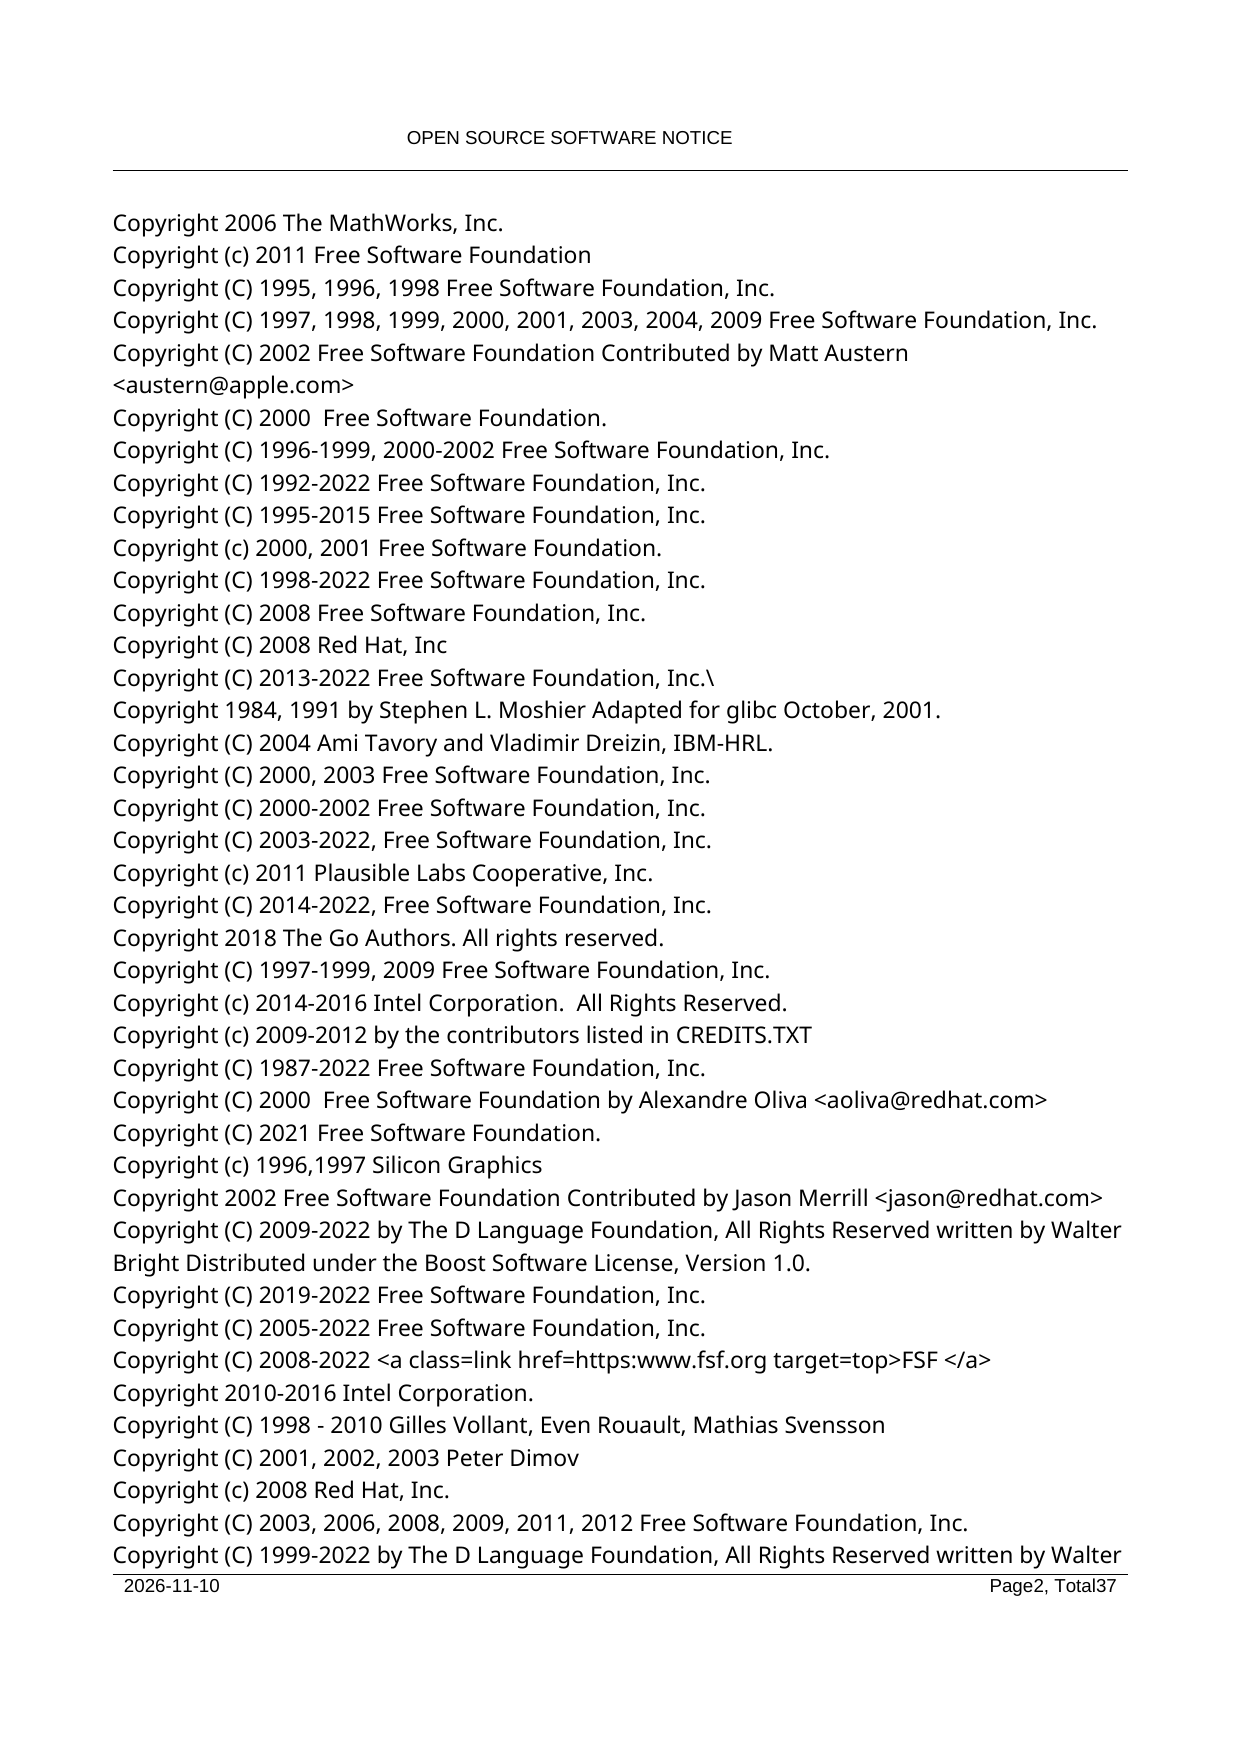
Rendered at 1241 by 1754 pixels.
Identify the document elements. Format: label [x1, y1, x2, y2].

text [112, 206, 1128, 1571]
